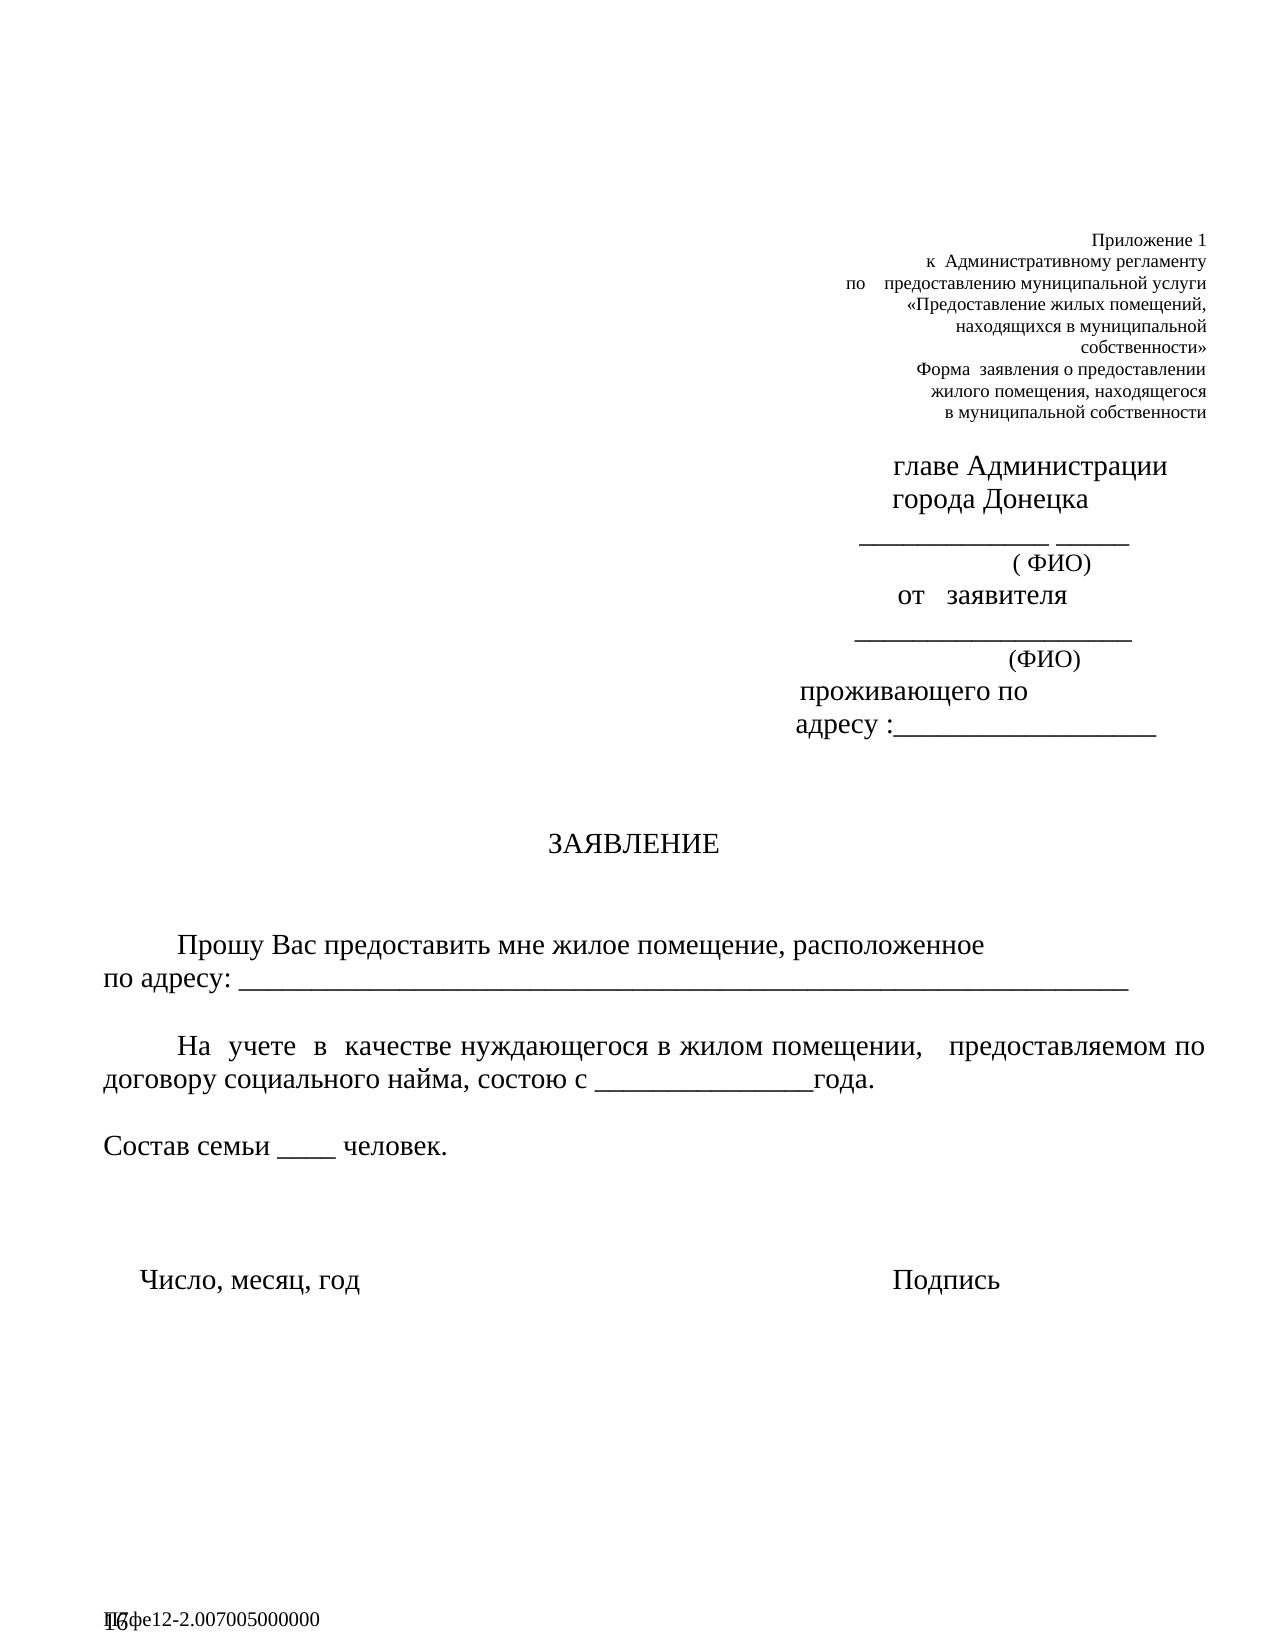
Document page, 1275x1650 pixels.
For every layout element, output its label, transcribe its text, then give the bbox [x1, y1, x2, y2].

text «Предоставление жилых помещений, [103, 293, 1207, 315]
text Приложение 1 [103, 228, 1207, 250]
text находящихся в муниципальной [103, 315, 1207, 336]
text ___________________ [101, 611, 1207, 644]
text города Донецка [103, 481, 1207, 515]
text На учете в качестве нуждающегося в жилом помещении, предоставляемом по договору социального найма, состою с _______________года. [103, 1028, 1207, 1095]
text проживающего по [103, 673, 1207, 707]
text жилого помещения, находящегося [103, 379, 1207, 401]
text к Административному регламенту [103, 250, 1207, 272]
text Состав семьи ____ человек. [103, 1128, 1207, 1162]
text собственности» [103, 336, 1207, 358]
text Прошу Вас предоставить мне жилое помещение, расположенное по адресу: _____________________________________________________________ [103, 927, 1207, 994]
text в муниципальной собственности [103, 401, 1207, 423]
text ( ФИО) [693, 548, 1207, 577]
text _____________ _____ [103, 515, 1207, 548]
text ЗАЯВЛЕНИЕ [103, 826, 1207, 860]
text по предоставлению муниципальной услуги [103, 272, 1207, 293]
text Число, месяц, год Подпись [103, 1262, 1207, 1296]
text адресу :__________________ [103, 707, 1207, 740]
text Форма заявления о предоставлении [103, 358, 1207, 379]
text главе Администрации [103, 448, 1207, 481]
text (ФИО) [767, 644, 1207, 673]
text от заявителя [101, 577, 1207, 611]
